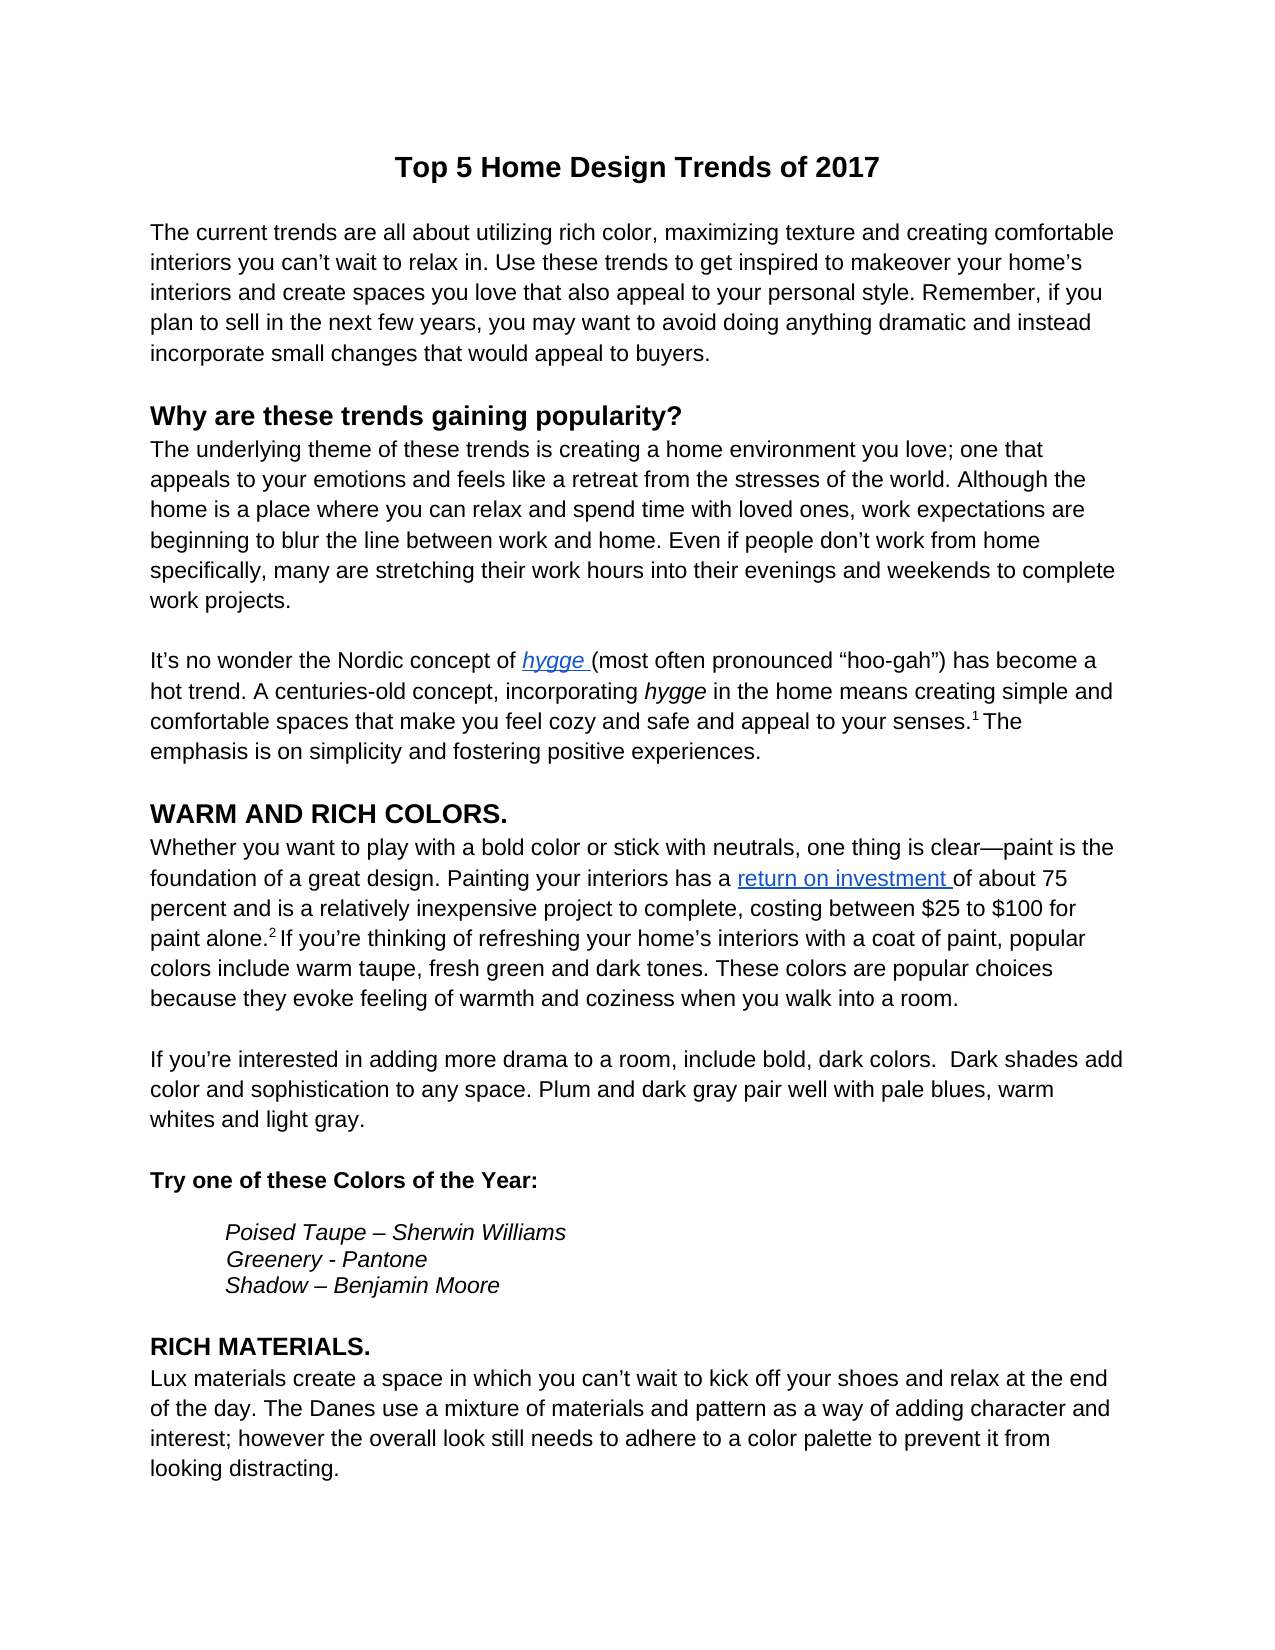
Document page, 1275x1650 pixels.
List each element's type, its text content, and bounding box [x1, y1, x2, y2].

text The underlying theme of these trends is creating a home environment you love; one that appeals to your emotions and feels like a retreat from the stresses of the world. Although the home is a place where you can relax and spend time with loved ones, work expectations are beginning to blur the line between work and home. Even if people don’t work from home specifically, many are stretching their work hours into their evenings and weekends to complete work projects. [150, 436, 1125, 613]
text Greenery - Pantone [150, 1246, 1125, 1272]
text If you’re interested in adding more drama to a room, include bold, dark colors. Dark shades add color and sophistication to any space. Plum and dark gray pair well with pale blues, warm whites and light gray. [150, 1046, 1125, 1133]
text Why are these trends gaining popularity? [150, 400, 1125, 431]
text Poised Taupe – Sherwin Williams [150, 1219, 1125, 1246]
text It’s no wonder the Nordic concept of hygge (most often pronounced “hoo-gah”) has become a hot trend. A centuries-old concept, incorporating hygge in the home means creating simple and comfortable spaces that make you feel cozy and safe and appeal to your senses.1 The emphasis is on simplicity and fostering positive experiences. [150, 647, 1125, 764]
text RICH MATERIALS. [150, 1331, 1125, 1360]
text WARM AND RICH COLORS. [150, 798, 1125, 830]
text The current trends are all about utilizing rich color, maximizing texture and creating comfortable interiors you can’t wait to relax in. Use these trends to get inspired to makeover your home’s interiors and create spaces you love that also appeal to your personal style. Remember, if you plan to sell in the next few years, you may want to avoid doing anything dramatic and instead incorporate small changes that would appeal to buyers. [150, 219, 1125, 366]
text Whether you want to play with a bold color or stick with neutrals, one thing is clear—paint is the foundation of a great design. Painting your interiors has a return on investment of about 75 percent and is a relatively inexpensive project to complete, costing between $25 to $100 for paint alone.2 If you’re thinking of refreshing your home’s interiors with a coat of paint, popular colors include warm taupe, fresh green and dark tones. These colors are popular choices because they evoke feeling of warmth and coziness when you walk into a room. [150, 834, 1125, 1012]
text Try one of these Colors of the Year: [150, 1167, 1125, 1193]
text Shadow – Benjamin Moore [150, 1272, 1125, 1298]
text Lux materials create a space in which you can’t wait to kick off your shoes and relax at the end of the day. The Danes use a mixture of materials and pattern as a way of adding character and interest; however the overall look still needs to adhere to a color palette to prevent it from looking distracting. [150, 1364, 1125, 1481]
text Top 5 Home Design Trends of 2017 [150, 150, 1125, 183]
